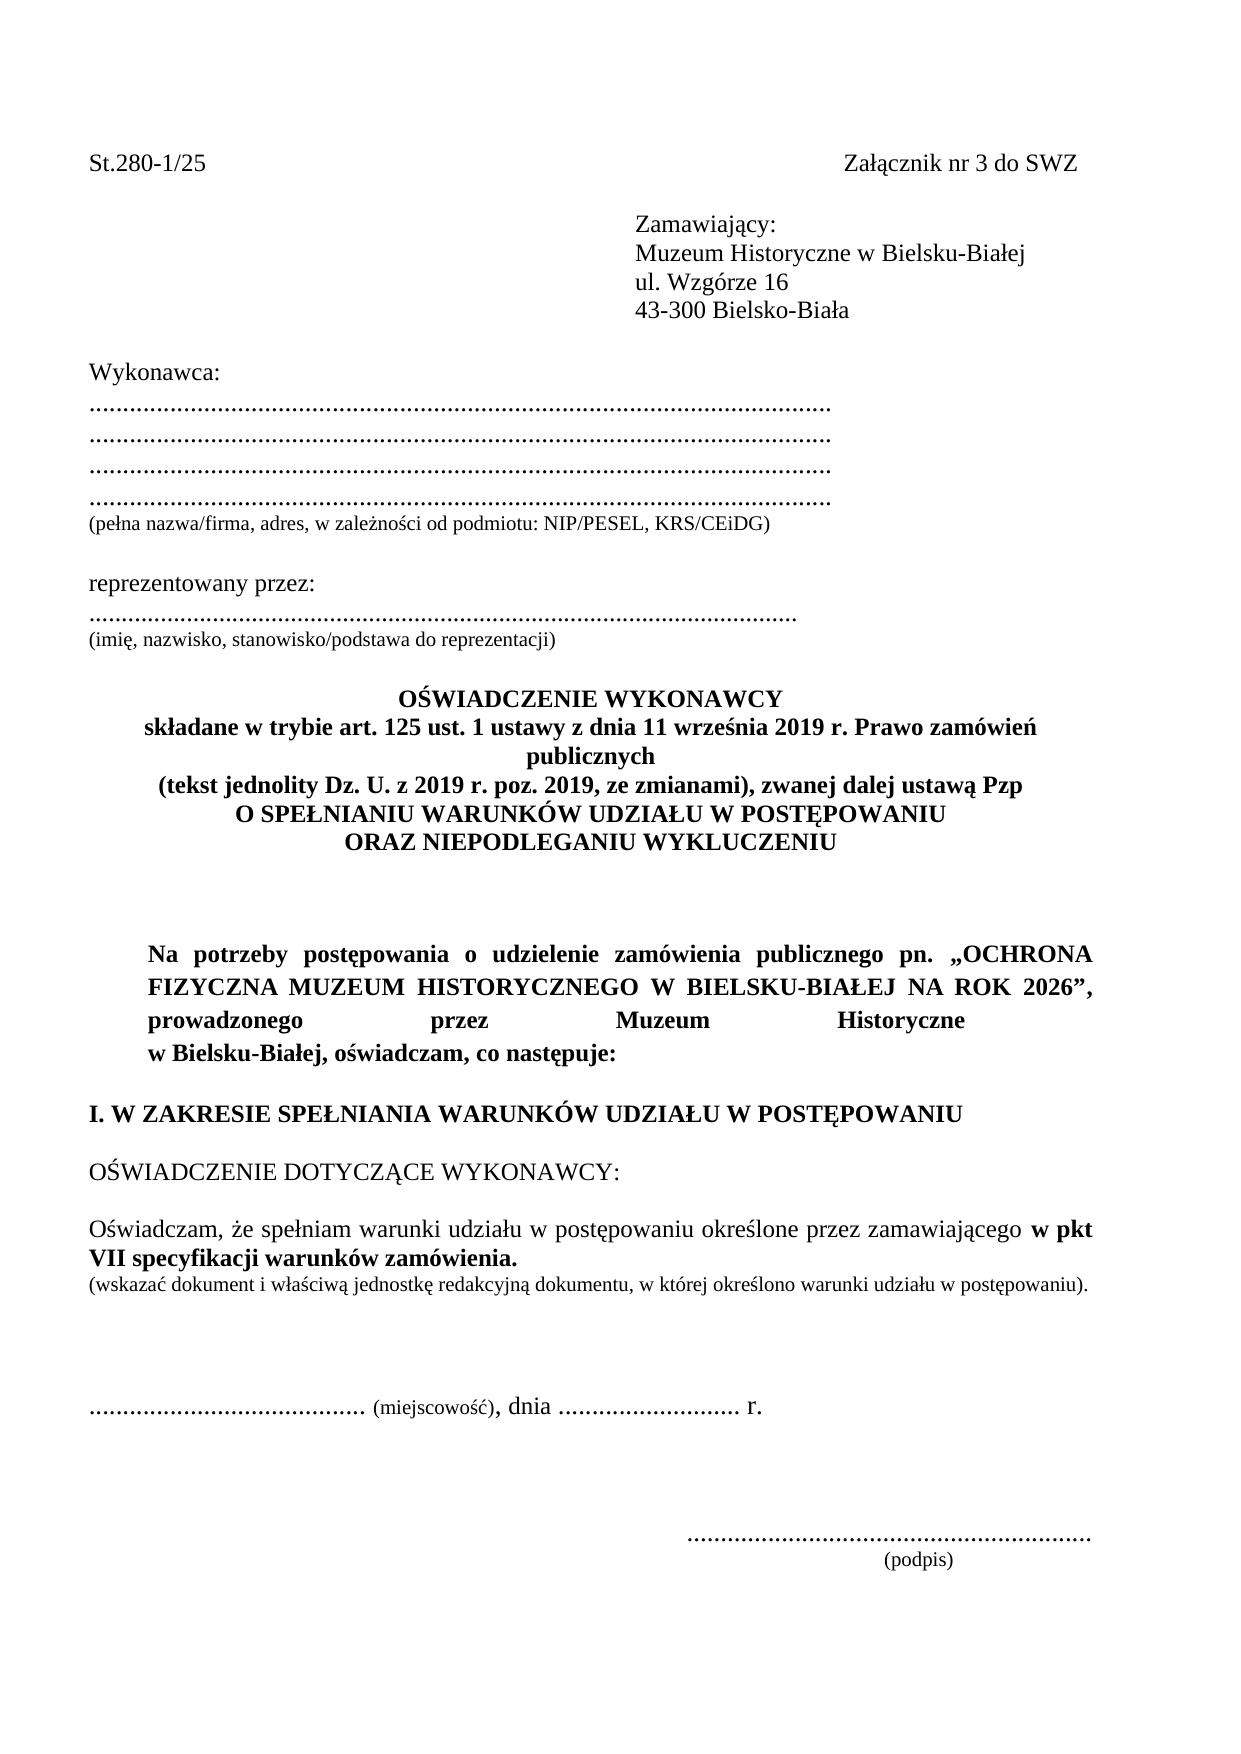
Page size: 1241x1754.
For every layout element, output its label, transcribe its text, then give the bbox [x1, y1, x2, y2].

text I. W ZAKRESIE SPEŁNIANIA WARUNKÓW UDZIAŁU W POSTĘPOWANIU [88, 1099, 1093, 1128]
text Zamawiający: Muzeum Historyczne w Bielsku-Białej ul. Wzgórze 16 [635, 209, 1093, 296]
text (podpis) [88, 1547, 1093, 1571]
text St.280-1/25 Załącznik nr 3 do SWZ [88, 148, 1093, 209]
text Oświadczam, że spełniam warunki udziału w postępowaniu określone przez zamawiającego w pkt VII specyfikacji warunków zamówienia. [88, 1214, 1093, 1272]
text Wykonawca: .............................................................................................................. .............................................................................................................. .............................................................................................................. .............................................................................................................. (pełna nazwa/firma, adres, w zależności od podmiotu: NIP/PESEL, KRS/CEiDG) [88, 357, 1093, 568]
subtitle Na potrzeby postępowania o udzielenie zamówienia publicznego pn. „OCHRONA FIZYCZNA MUZEUM HISTORYCZNEGO W BIELSKU-BIAŁEJ NA ROK 2026”, prowadzonego przez Muzeum Historyczne w Bielsku-Białej, oświadczam, co następuje: [148, 939, 1093, 1066]
text reprezentowany przez: ............................................................................................................. (imię, nazwisko, stanowisko/podstawa do reprezentacji) [88, 568, 1093, 684]
text OŚWIADCZENIE WYKONAWCY składane w trybie art. 125 ust. 1 ustawy z dnia 11 września 2019 r. Prawo zamówień publicznych (tekst jednolity Dz. U. z 2019 r. poz. 2019, ze zmianami), zwanej dalej ustawą Pzp O SPEŁNIANIU WARUNKÓW UDZIAŁU W POSTĘPOWANIU ORAZ NIEPODLEGANIU WYKLUCZENIU [88, 684, 1093, 856]
text ............................................................ [88, 1516, 1093, 1547]
text OŚWIADCZENIE DOTYCZĄCE WYKONAWCY: [88, 1157, 1093, 1186]
text 43-300 Bielsko-Biała [635, 296, 1093, 357]
text ......................................... (miejscowość), dnia ........................... r. [88, 1389, 1093, 1454]
text (wskazać dokument i właściwą jednostkę redakcyjną dokumentu, w której określono warunki udziału w postępowaniu). [88, 1272, 1093, 1296]
